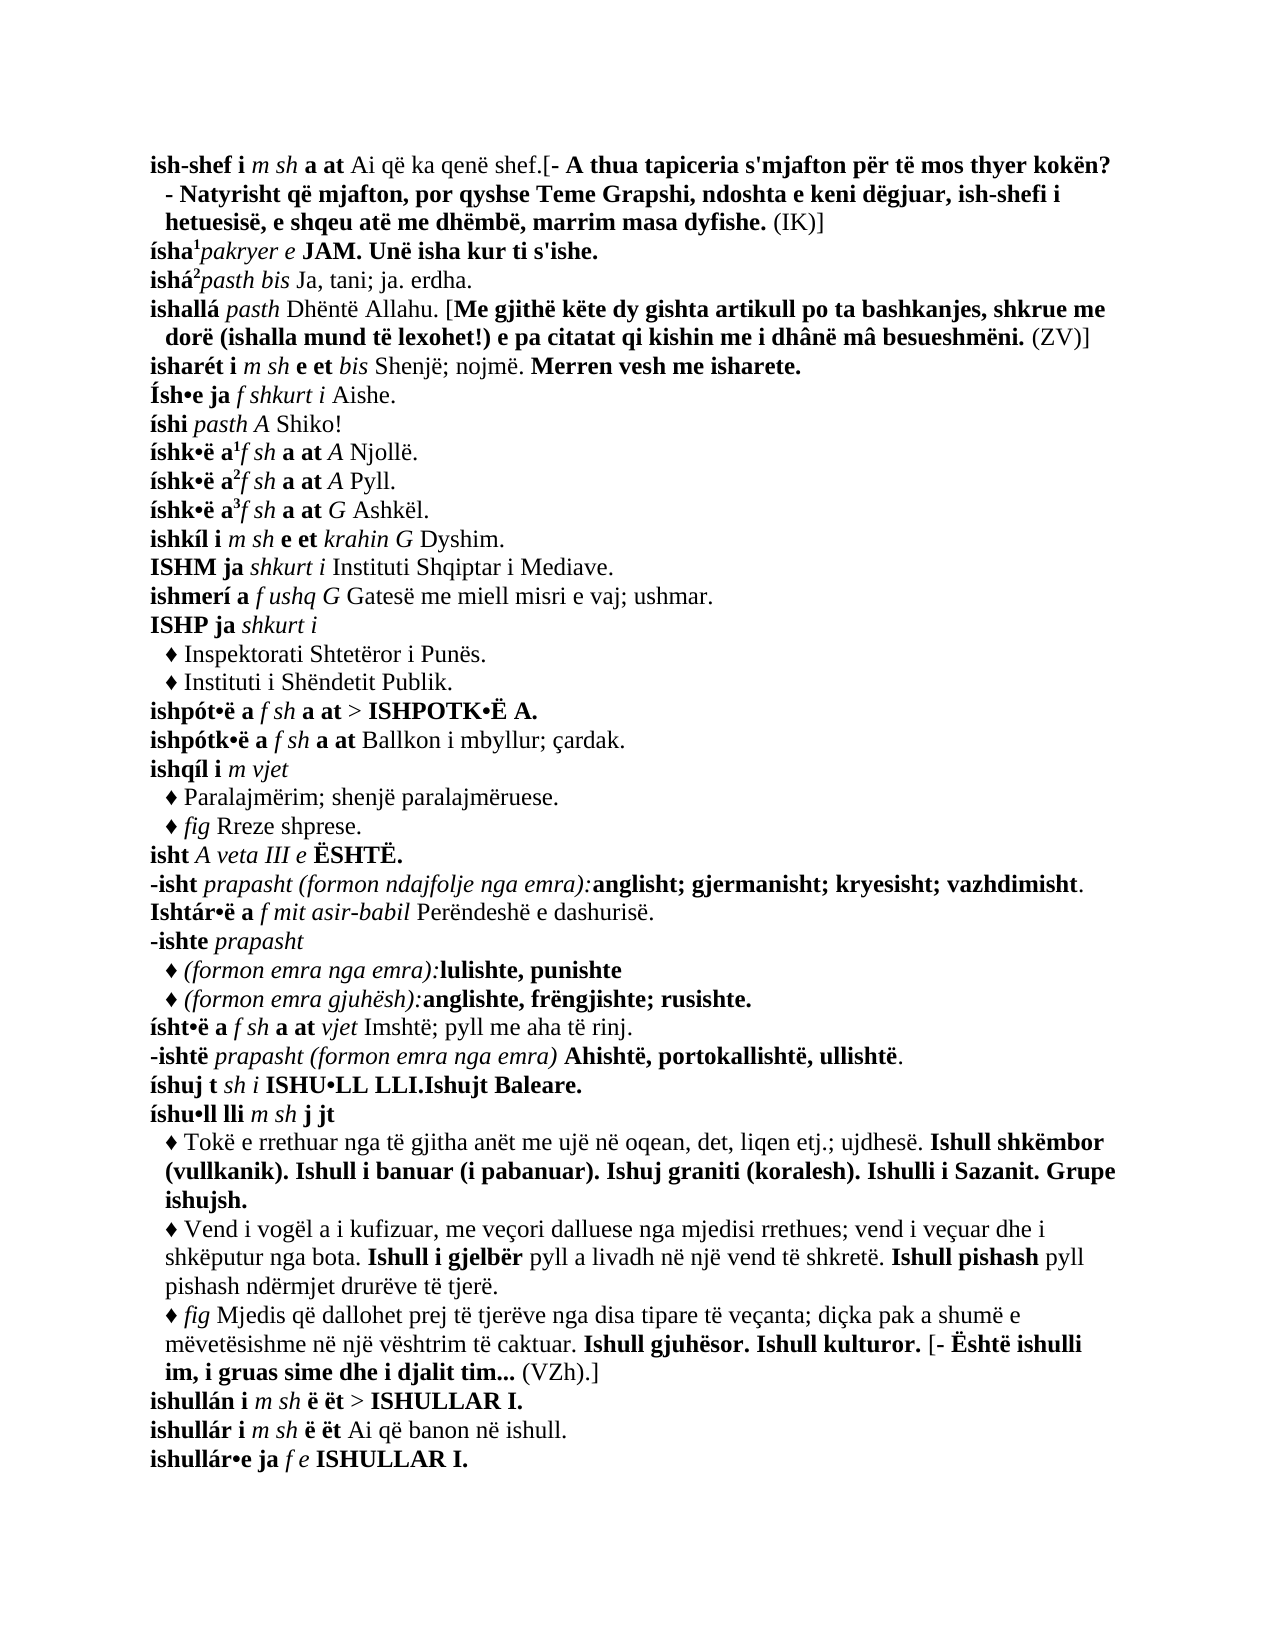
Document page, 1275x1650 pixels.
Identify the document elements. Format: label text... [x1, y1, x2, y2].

text ish-shef i m sh a at Ai që ka qenë shef.[- A thua tapiceria s'mjafton për të mos thyer kokën? - Natyrisht që mjafton, por qyshse Teme Grapshi, ndoshta e keni dëgjuar, ish-shefi i hetuesisë, e shqeu atë me dhëmbë, marrim masa dyfishe. (IK)] [150, 150, 1120, 236]
text íshk•ë a1f sh a at A Njollë. [150, 437, 1120, 466]
text ishkíl i m sh e et krahin G Dyshim. [150, 524, 1120, 552]
text ishallá pasth Dhëntë Allahu. [Me gjithë këte dy gishta artikull po ta bashkanjes, shkrue me dorë (ishalla mund të lexohet!) e pa citatat qi kishin me i dhânë mâ besueshmëni. (ZV)] [150, 294, 1120, 351]
text íshi pasth A Shiko! [150, 409, 1120, 437]
text íshk•ë a3f sh a at G Ashkël. [150, 495, 1120, 524]
text isharét i m sh e et bis Shenjë; nojmë. Merren vesh me isharete. [150, 351, 1120, 380]
text ishá2pasth bis Ja, tani; ja. erdha. [150, 265, 1120, 294]
text ♦ Inspektorati Shtetëror i Punës. [150, 639, 1120, 667]
text ishmerí a f ushq G Gatesë me miell misri e vaj; ushmar. [150, 581, 1120, 610]
text ísh•e ja f shkurt i Aishe. [150, 380, 1120, 409]
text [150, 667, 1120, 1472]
text ISHP ja shkurt i [150, 610, 1120, 639]
text ísha1pakryer e JAM. Unë isha kur ti s'ishe. [150, 236, 1120, 265]
text íshk•ë a2f sh a at A Pyll. [150, 466, 1120, 495]
text ISHM ja shkurt i Instituti Shqiptar i Mediave. [150, 552, 1120, 581]
